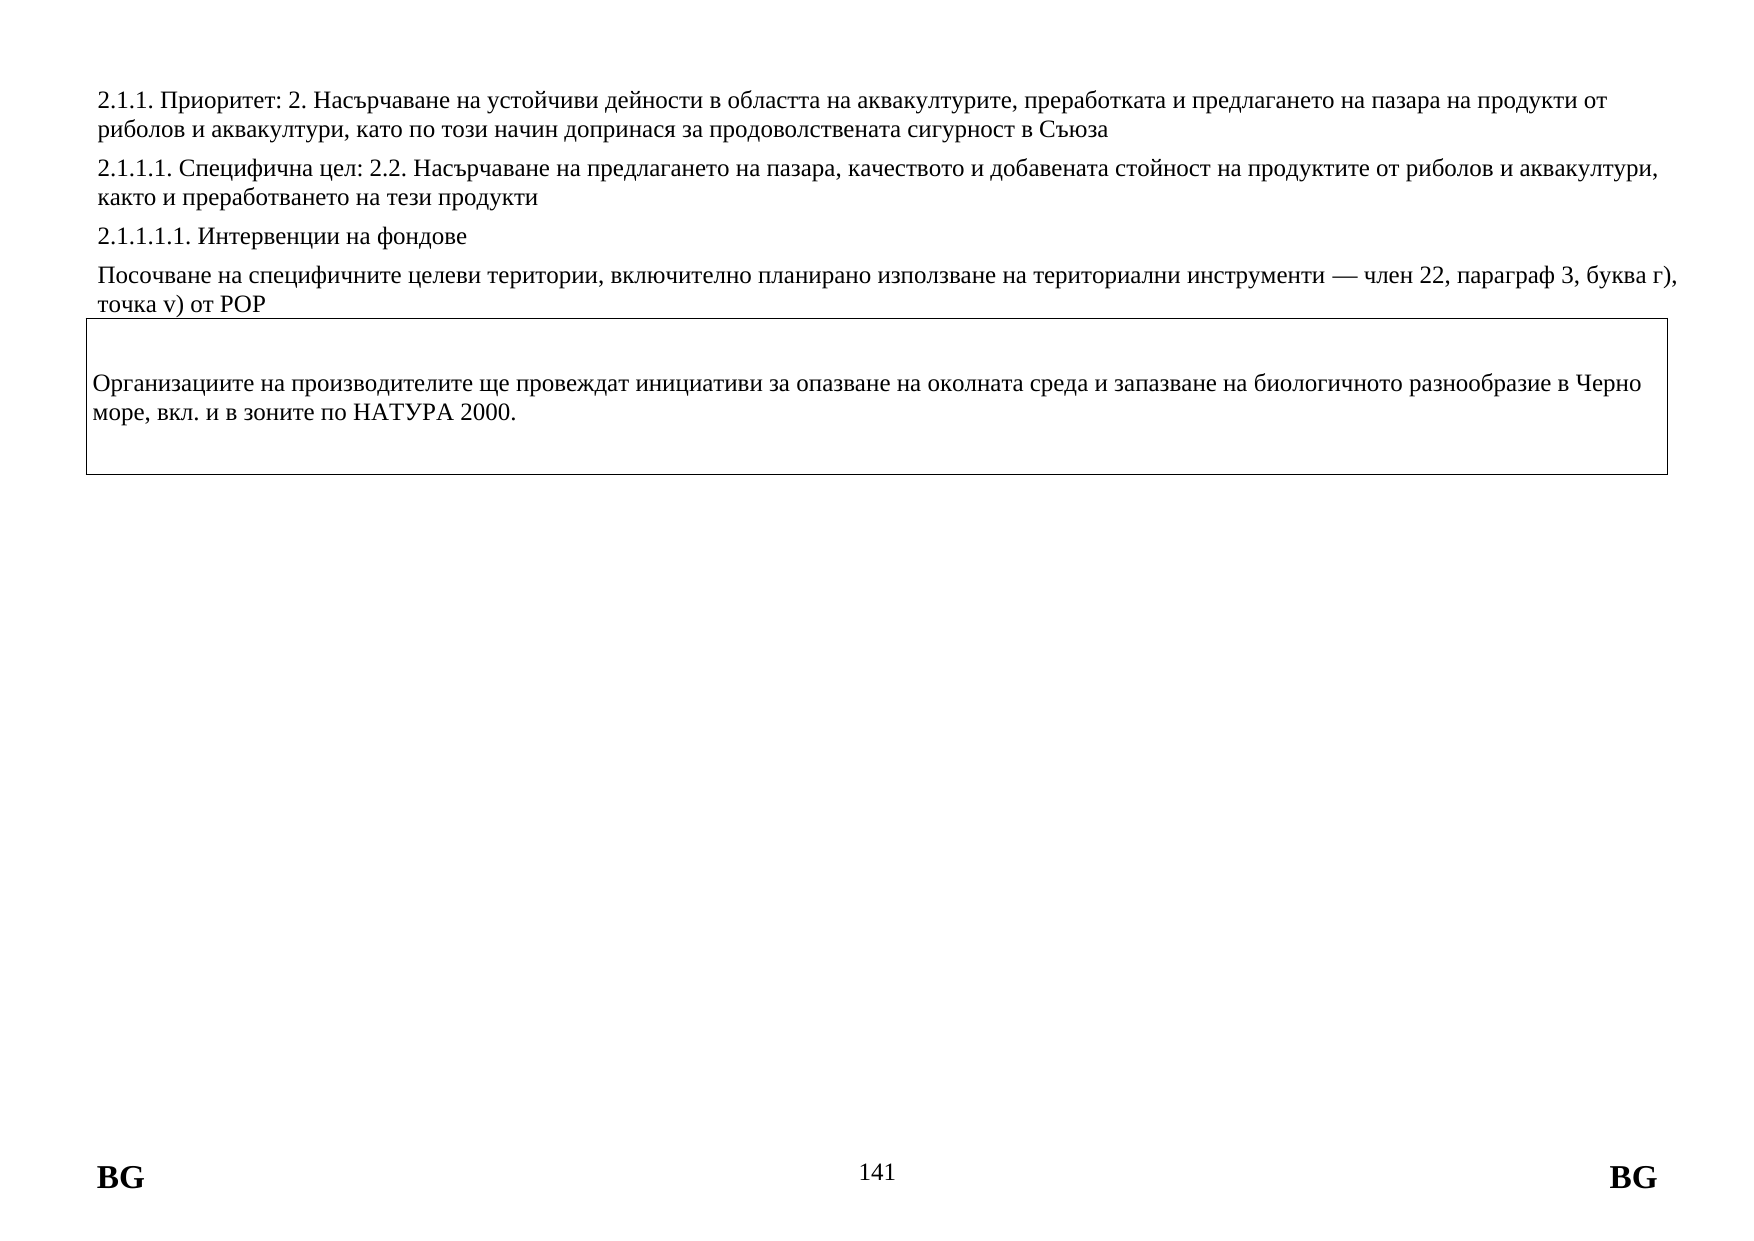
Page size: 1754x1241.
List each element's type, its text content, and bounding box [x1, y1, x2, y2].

text [notranslate]2.1.1. Приоритет: 2. Насърчаване на устойчиви дейности в областта на аквакултурите, преработката и предлагането на пазара на продукти от риболов и аквакултури, като по този начин допринася за продоволствената сигурност в Съюза[/notranslate] [97, 85, 1679, 143]
text [notranslate]2.1.1.1.1. Интервенции на фондове[/notranslate] [97, 221, 1679, 250]
table_header Организациите на производителите ще провеждат инициативи за опазване на околната среда и запазване на биологичното разнообразие в Черно море, вкл. и в зоните по НАТУРА 2000. [87, 319, 1667, 473]
subtitle [notranslate]Посочване на специфичните целеви територии, включително планирано използване на териториални инструменти — член 22, параграф 3, буква г), точка v) от РОР [97, 260, 1679, 318]
text [notranslate]2.1.1.1. Специфична цел: 2.2. Насърчаване на предлагането на пазара, качеството и добавената стойност на продуктите от риболов и аквакултури, както и преработването на тези продукти[/notranslate] [97, 153, 1679, 211]
